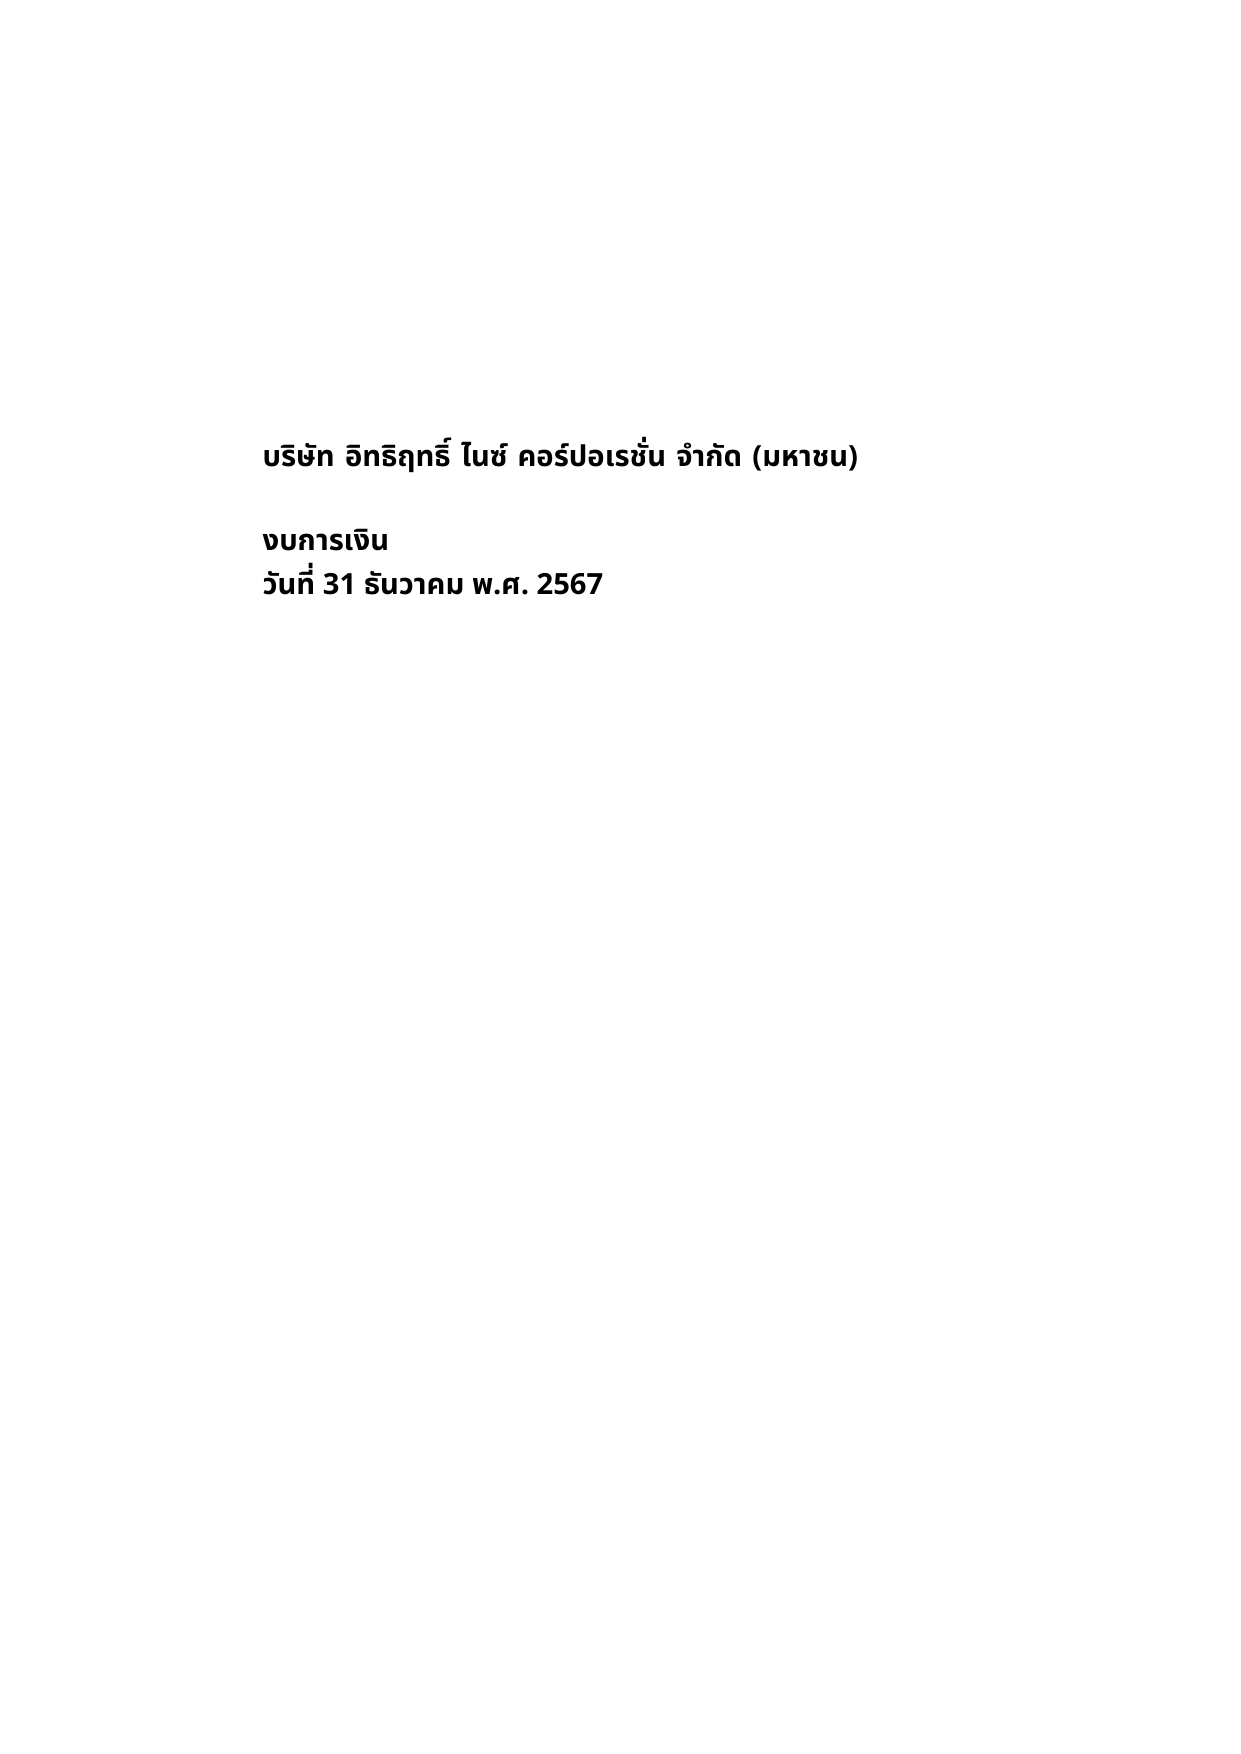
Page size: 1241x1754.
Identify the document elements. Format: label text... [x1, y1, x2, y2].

text วันที่ 31 ธันวาคม พ.ศ. 2567 [262, 563, 940, 607]
text บริษัท อิทธิฤทธิ์ ไนซ์ คอร์ปอเรชั่น จำกัด (มหาชน) [262, 435, 940, 479]
text งบการเงิน [262, 519, 940, 563]
